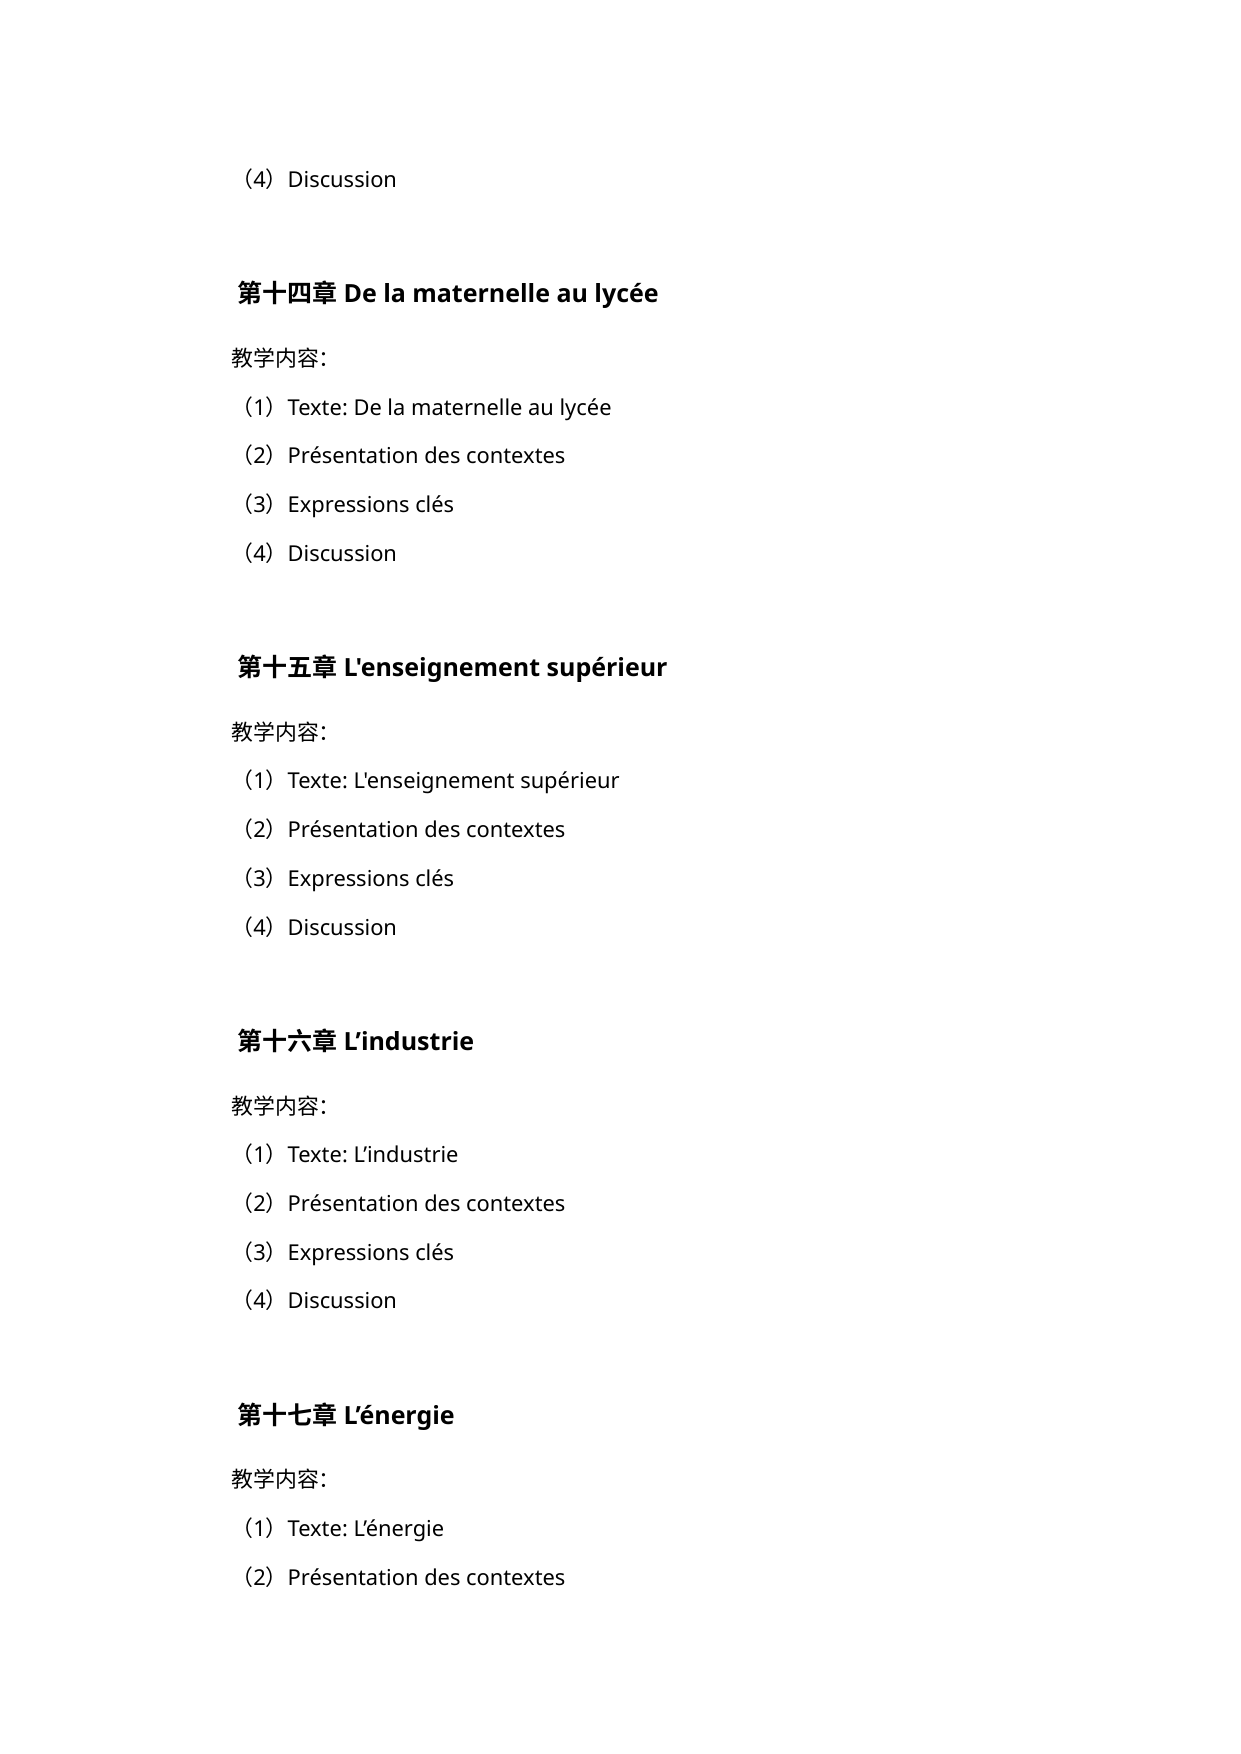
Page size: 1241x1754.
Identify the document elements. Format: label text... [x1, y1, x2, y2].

text 教学内容： [187, 1462, 1053, 1494]
text 教学内容： [187, 714, 1053, 747]
text （4）Discussion [187, 1283, 1053, 1316]
text 第十四章 De la maternelle au lycée [187, 259, 1053, 324]
text （3）Expressions clés [187, 1234, 1053, 1267]
text 第十五章 L'enseignement supérieur [187, 633, 1053, 698]
text （4）Discussion [187, 162, 1053, 194]
text （4）Discussion [187, 536, 1053, 568]
text （3）Expressions clés [187, 861, 1053, 893]
text （3）Expressions clés [187, 487, 1053, 519]
text （4）Discussion [187, 909, 1053, 942]
text 第十七章 L’énergie [187, 1381, 1053, 1446]
text 教学内容： [187, 1088, 1053, 1121]
text （2）Présentation des contextes [187, 1559, 1053, 1592]
text 教学内容： [187, 341, 1053, 373]
text （1）Texte: De la maternelle au lycée [187, 389, 1053, 422]
text （1）Texte: L’énergie [187, 1511, 1053, 1543]
text （2）Présentation des contextes [187, 438, 1053, 471]
text 第十六章 L’industrie [187, 1007, 1053, 1072]
text （2）Présentation des contextes [187, 1186, 1053, 1218]
text （1）Texte: L’industrie [187, 1137, 1053, 1169]
text （1）Texte: L'enseignement supérieur [187, 763, 1053, 796]
text （2）Présentation des contextes [187, 812, 1053, 844]
